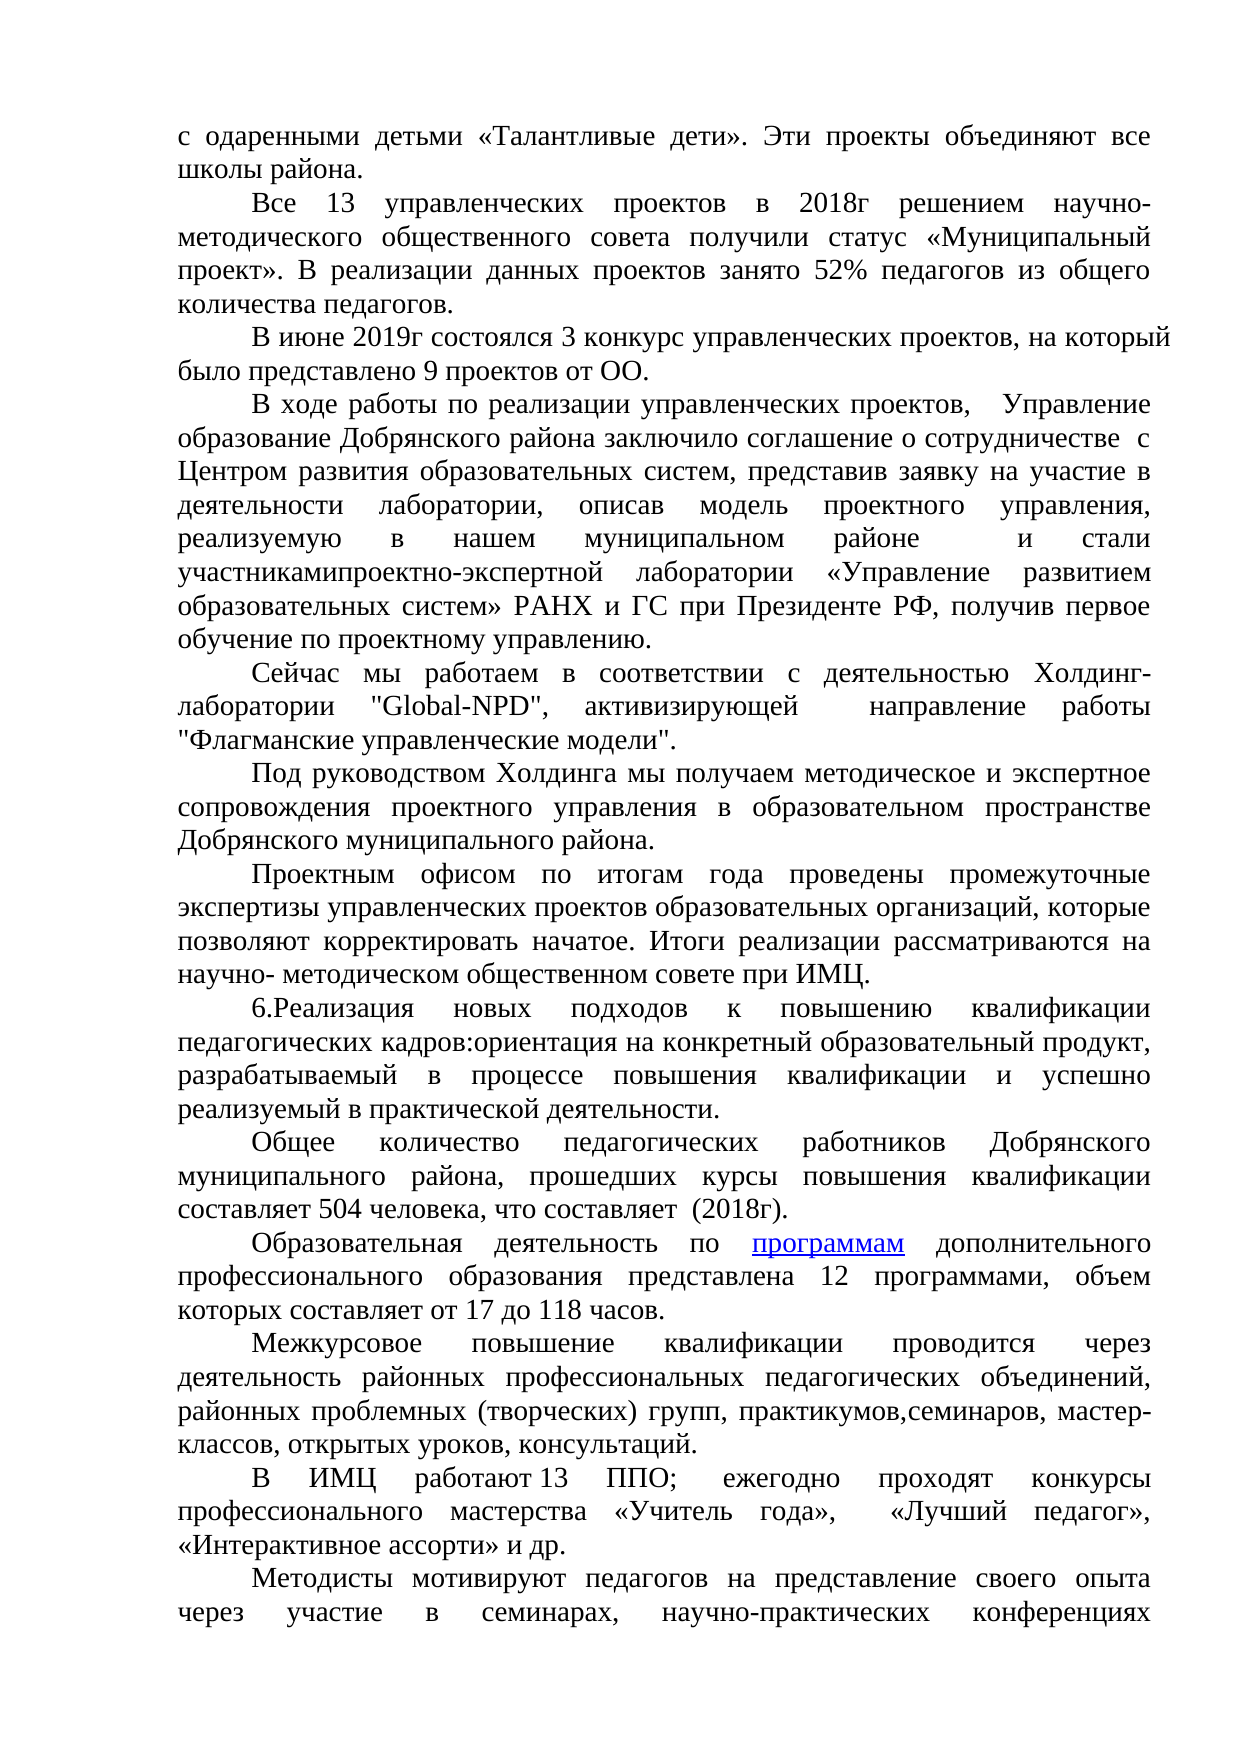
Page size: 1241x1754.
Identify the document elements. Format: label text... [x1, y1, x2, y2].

text В июне 2019г состоялся 3 конкурс управленческих проектов, на который было представлено 9 проектов от ОО. [177, 319, 1171, 386]
text Межкурсовое повышение квалификации проводится через деятельность районных профессиональных педагогических объединений, районных проблемных (творческих) групп, практикумов,семинаров, мастер-классов, открытых уроков, консультаций. [177, 1326, 1152, 1460]
text Общее количество педагогических работников Добрянского муниципального района, прошедших курсы повышения квалификации составляет 504 человека, что составляет (2018г). [177, 1124, 1152, 1225]
text В ходе работы по реализации управленческих проектов, Управление образование Добрянского района заключило соглашение о сотрудничестве с Центром развития образовательных систем, представив заявку на участие в деятельности лаборатории, описав модель проектного управления, реализуемую в нашем муниципальном районе и стали участникамипроектно-экспертной лаборатории «Управление развитием образовательных систем» РАНХ и ГС при Президенте РФ, получив первое обучение по проектному управлению. [177, 386, 1152, 655]
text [177, 118, 1152, 185]
text Все 13 управленческих проектов в 2018г решением научно-методического общественного совета получили статус «Муниципальный проект». В реализации данных проектов занято 52% педагогов из общего количества педагогов. [177, 185, 1152, 319]
text Образовательная деятельность по программам дополнительного профессионального образования представлена 12 программами, объем которых составляет от 17 до 118 часов. [177, 1225, 1152, 1326]
text Сейчас мы работаем в соответствии с деятельностью Холдинг-лаборатории "Global-NPD", активизирующей направление работы "Флагманские управленческие модели". [177, 655, 1152, 755]
text 6.Реализация новых подходов к повышению квалификации педагогических кадров:ориентация на конкретный образовательный продукт, разрабатываемый в процессе повышения квалификации и успешно реализуемый в практической деятельности. [177, 990, 1152, 1124]
text В ИМЦ работают 13 ППО; ежегодно проходят конкурсы профессионального мастерства «Учитель года», «Лучший педагог», «Интерактивное ассорти» и др. [177, 1460, 1152, 1560]
text Проектным офисом по итогам года проведены промежуточные экспертизы управленческих проектов образовательных организаций, которые позволяют корректировать начатое. Итоги реализации рассматриваются на научно- методическом общественном совете при ИМЦ. [177, 856, 1152, 990]
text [177, 1560, 1152, 1627]
text Под руководством Холдинга мы получаем методическое и экспертное сопровождения проектного управления в образовательном пространстве Добрянского муниципального района. [177, 755, 1152, 856]
